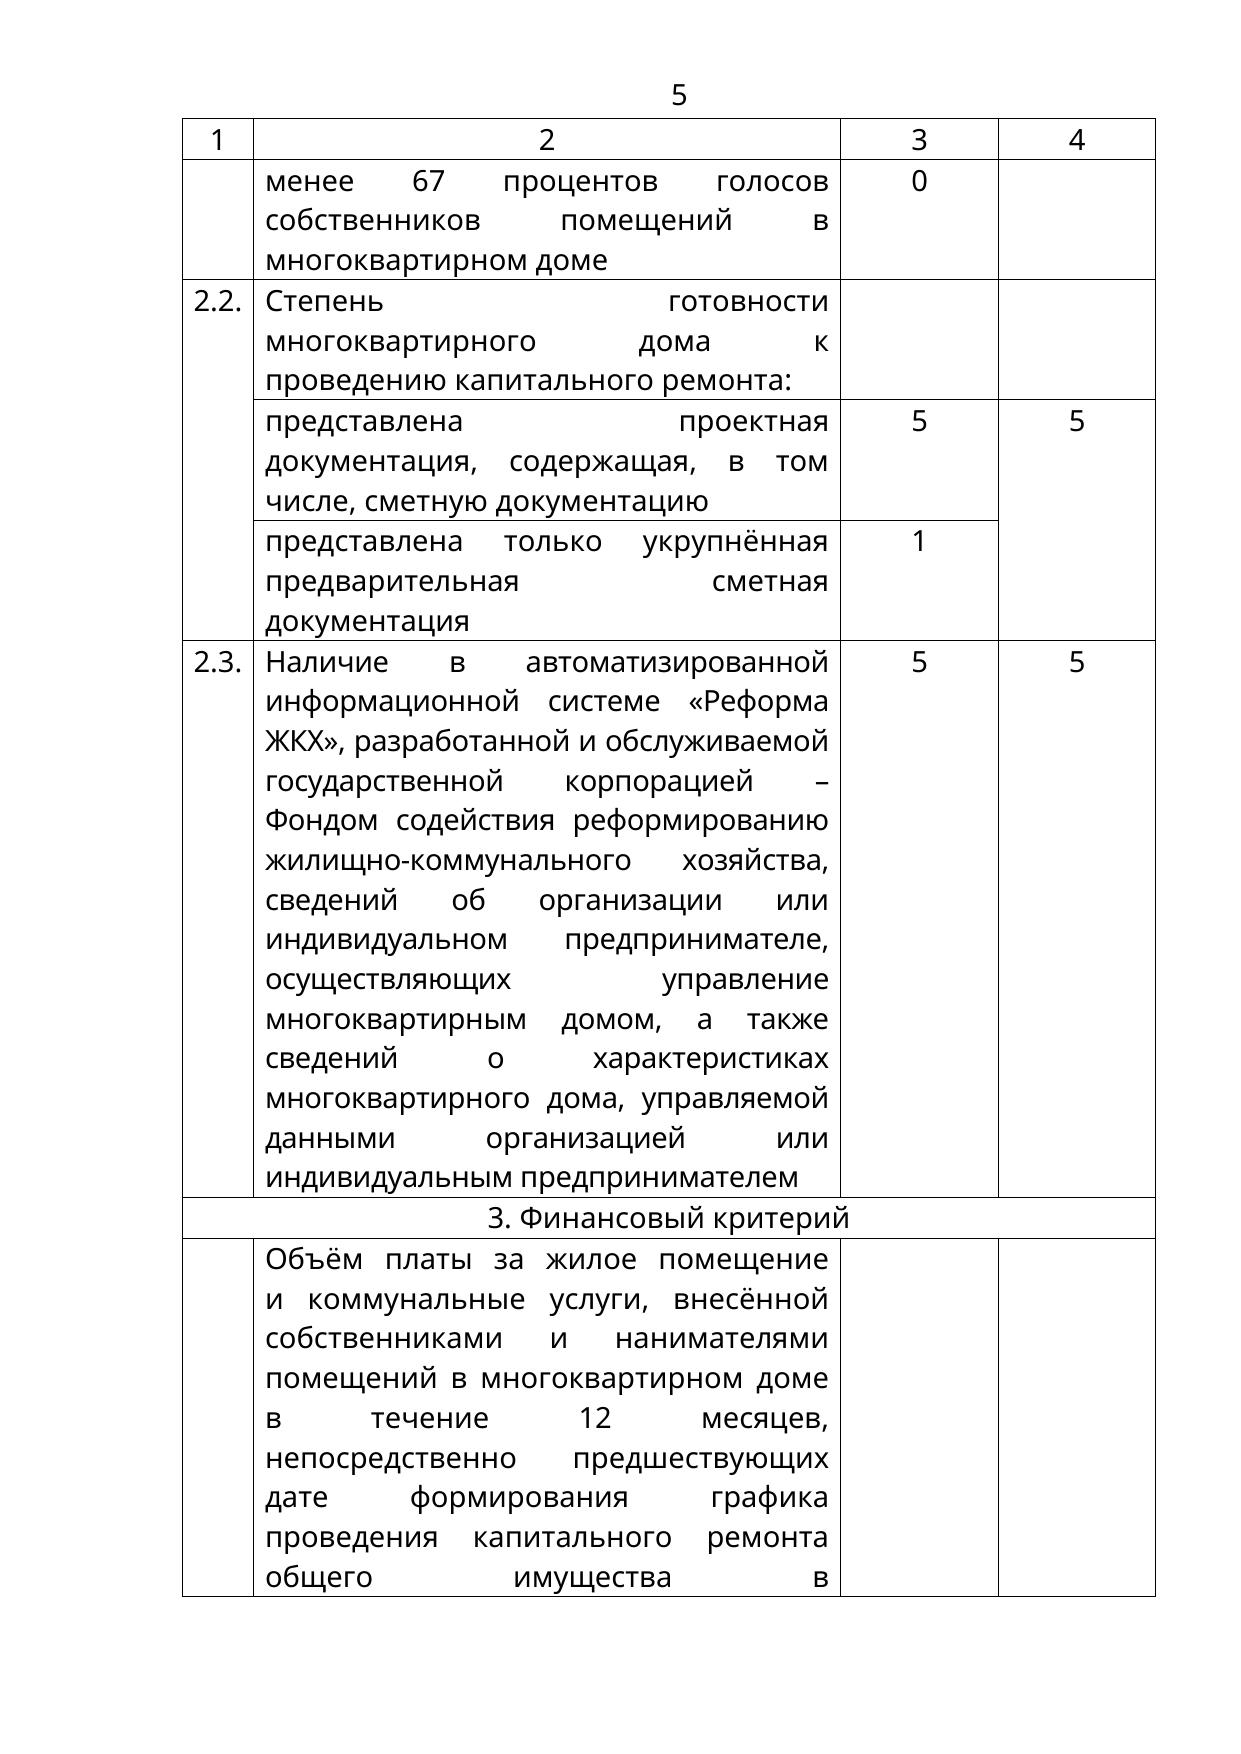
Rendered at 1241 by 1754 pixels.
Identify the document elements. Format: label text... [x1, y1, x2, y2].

table_cell [841, 280, 998, 399]
table_header 1 [183, 119, 253, 159]
table_cell 5 [999, 641, 1155, 1197]
table_cell 2.2. [183, 280, 253, 640]
table_cell 5 [841, 641, 998, 1197]
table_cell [254, 1239, 840, 1596]
table_cell 5 [999, 400, 1155, 640]
table_header 2 [254, 119, 840, 159]
table_cell 3. Финансовый критерий [183, 1198, 1155, 1237]
table_cell 1 [841, 521, 998, 640]
table_cell [999, 1239, 1155, 1596]
table_cell 2.3. [183, 641, 253, 1197]
table_cell [841, 1239, 998, 1596]
table_header 3 [841, 119, 998, 159]
table_header 4 [999, 119, 1155, 159]
table_cell Степень готовности многоквартирного дома к проведению капитального ремонта: [254, 280, 840, 399]
table_cell 0 [841, 160, 998, 279]
table_cell Наличие в автоматизированной информационной системе «Реформа ЖКХ», разработанной и обслуживаемой государственной корпорацией – Фондом содействия реформированию жилищно-коммунального хозяйства, сведений об организации или индивидуальном предпринимателе, осуществляющих управление многоквартирным домом, а также сведений о характеристиках многоквартирного дома, управляемой данными организацией или индивидуальным предпринимателем [254, 641, 840, 1197]
table_cell [999, 280, 1155, 399]
table_cell представлена только укрупнённая предварительная сметная документация [254, 521, 840, 640]
table_cell 5 [841, 400, 998, 519]
table_cell представлена проектная документация, содержащая, в том числе, сметную документацию [254, 400, 840, 519]
table_cell [183, 1239, 253, 1596]
table_cell менее 67 процентов голосов собственников помещений в многоквартирном доме [254, 160, 840, 279]
